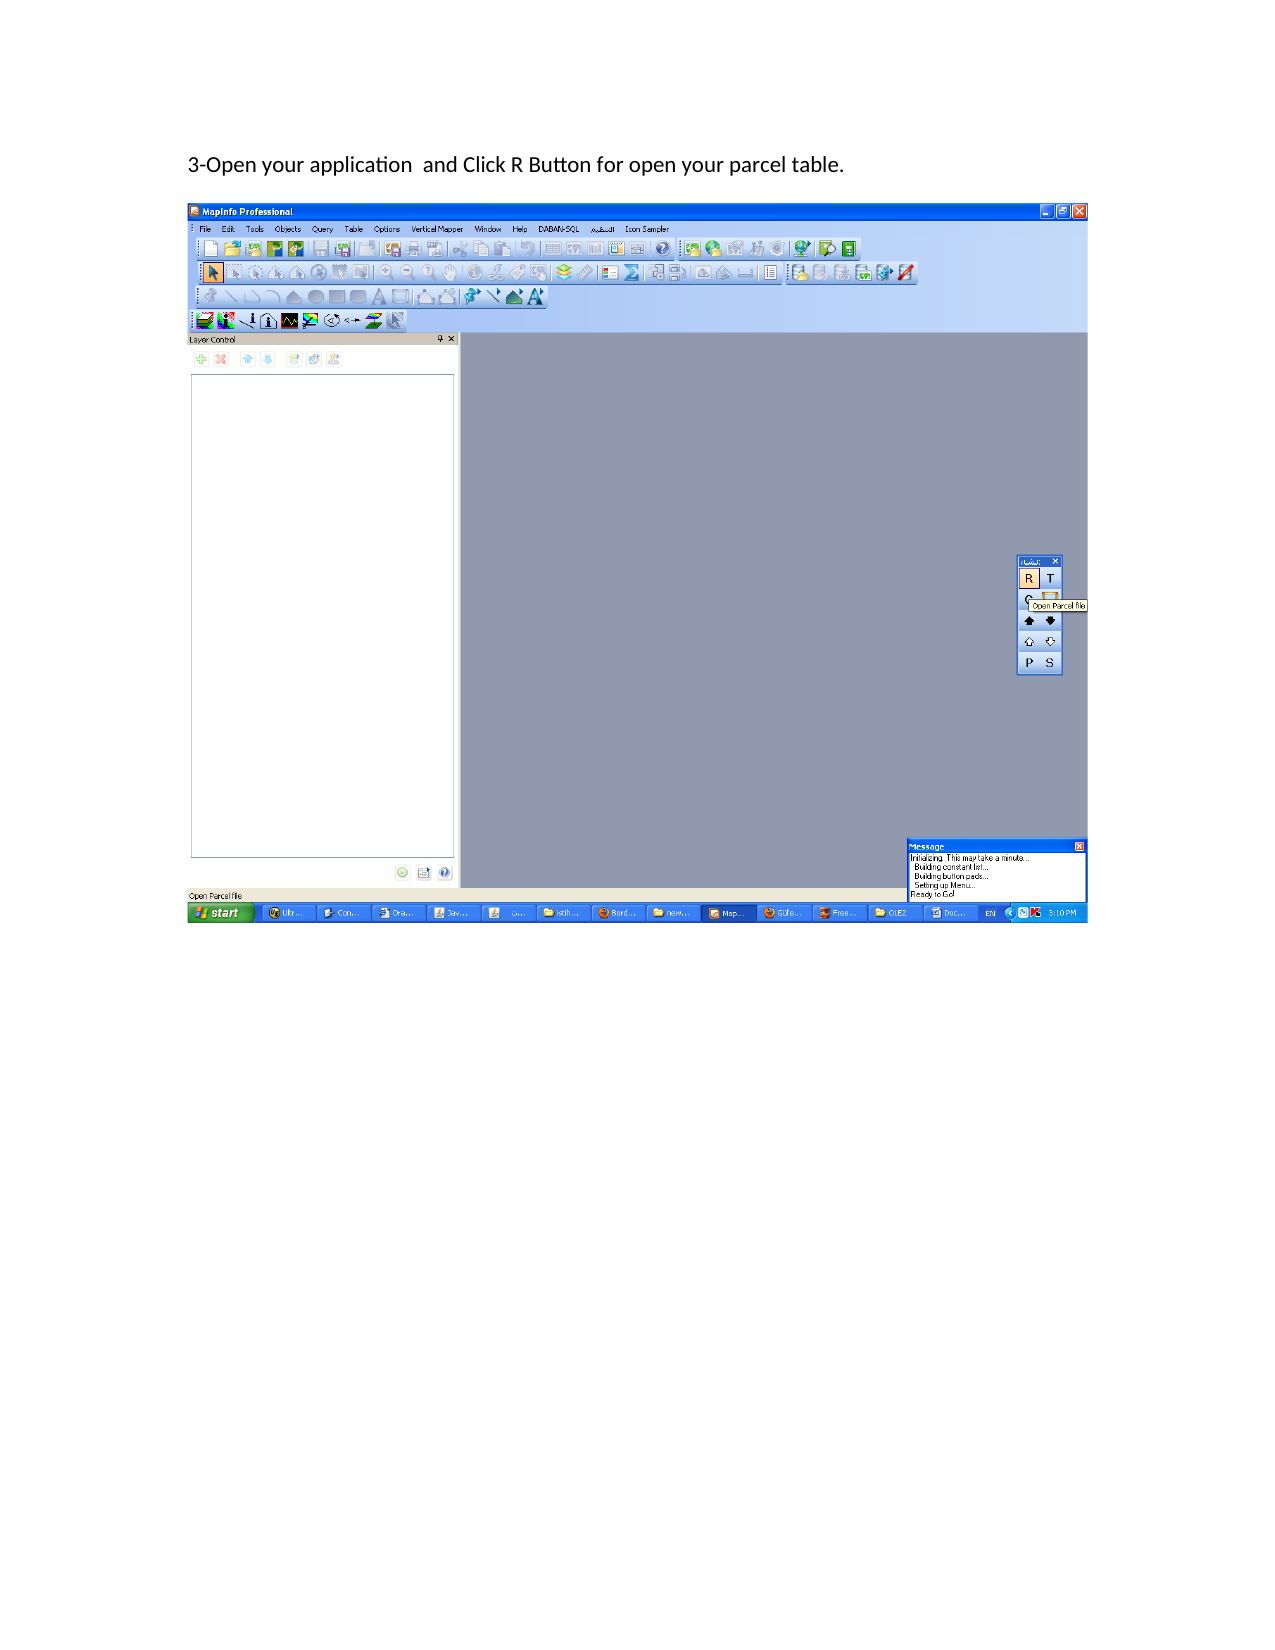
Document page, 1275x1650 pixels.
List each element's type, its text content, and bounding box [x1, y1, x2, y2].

picture [187, 203, 1088, 923]
text 3-Open your application and Click R Button for open your parcel table. [187, 150, 1087, 178]
